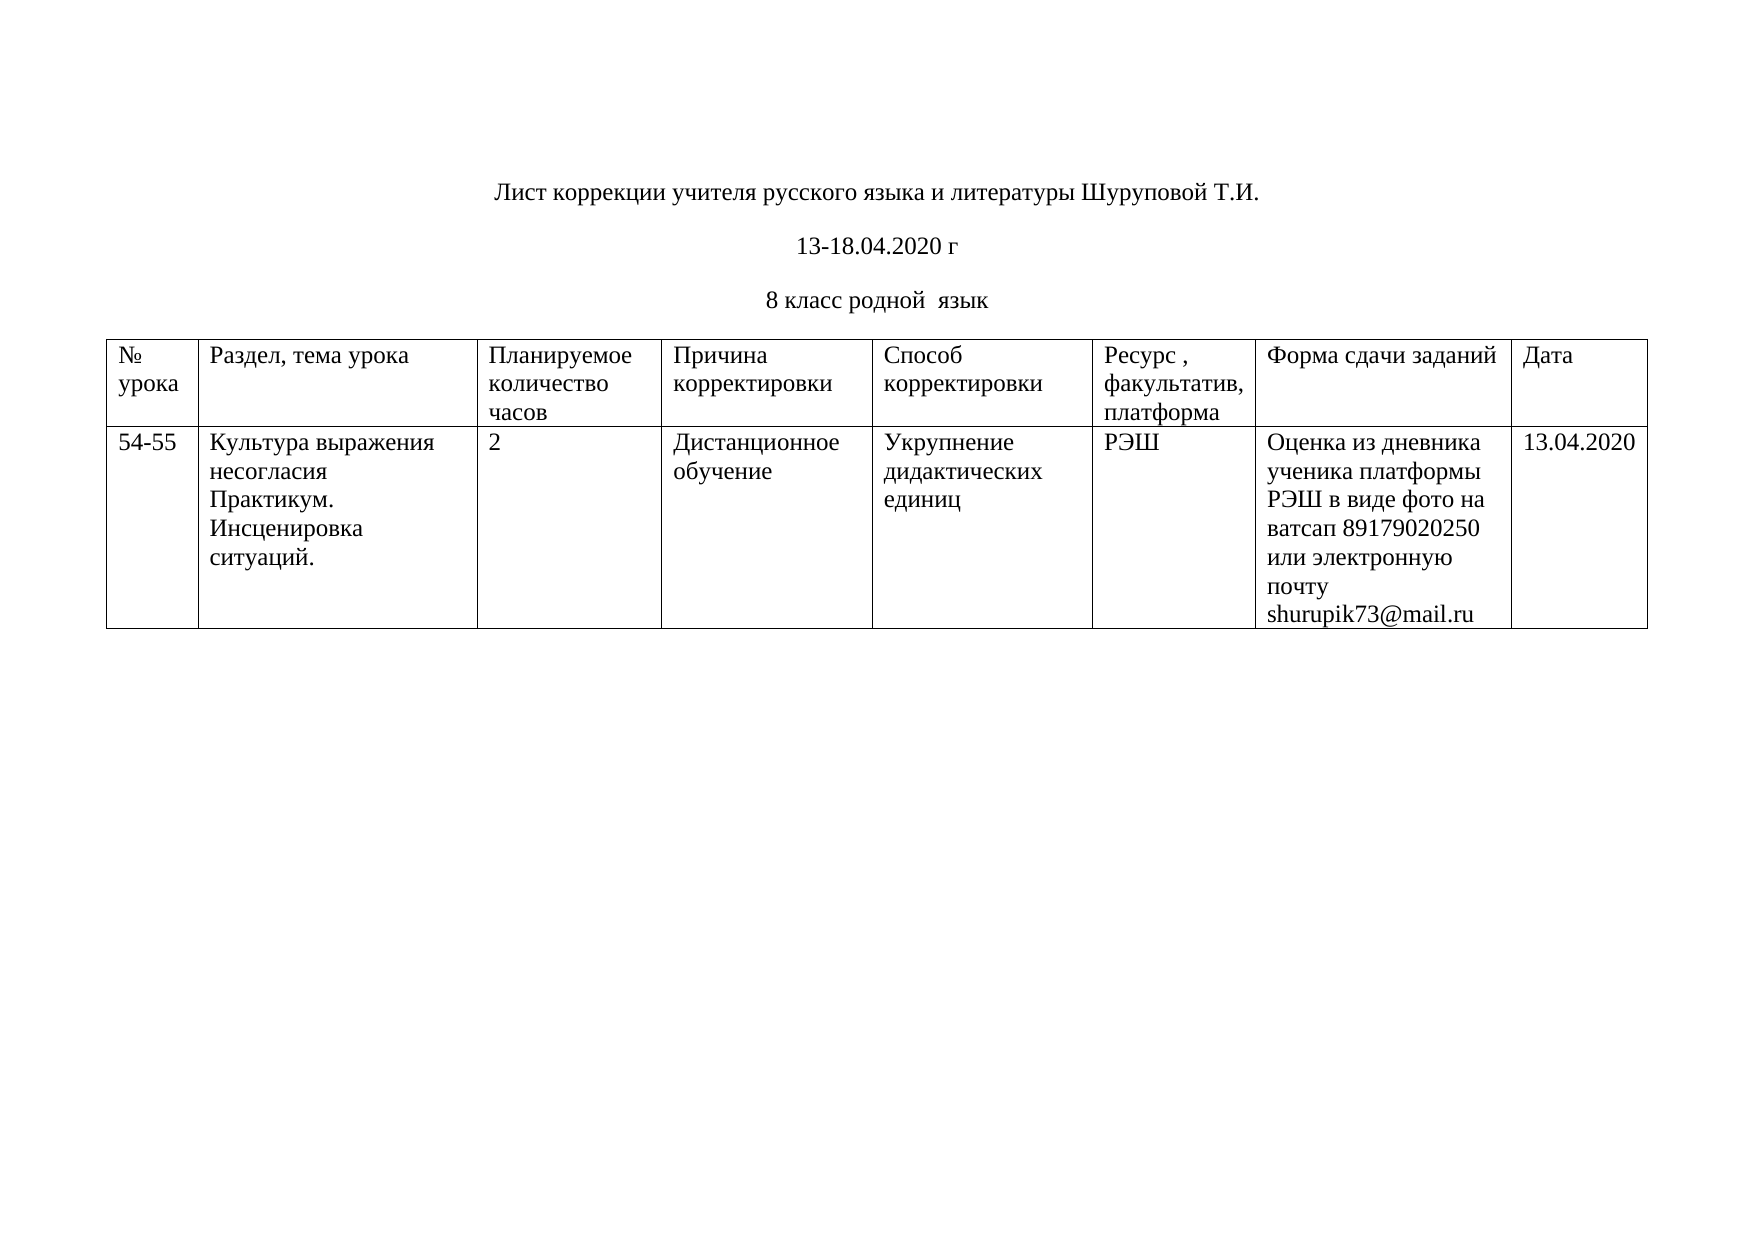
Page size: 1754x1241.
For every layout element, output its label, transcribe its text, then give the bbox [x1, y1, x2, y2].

table_header Дата [1512, 340, 1647, 426]
table_cell Оценка из дневника ученика платформы РЭШ в виде фото на ватсап 89179020250 или электронную почту shurupik73@mail.ru [1256, 427, 1511, 628]
text Лист коррекции учителя русского языка и литературы Шуруповой Т.И. [118, 177, 1636, 206]
table_header Форма сдачи заданий [1256, 340, 1511, 426]
table_cell Укрупнение дидактических единиц [873, 427, 1092, 628]
table_header Способ корректировки [873, 340, 1092, 426]
table_cell Культура выражения несогласия Практикум. Инсценировка ситуаций. [199, 427, 477, 628]
table_header Ресурс , факультатив, платформа [1093, 340, 1255, 426]
text 8 класс родной язык [118, 285, 1636, 314]
table_header Причина корректировки [662, 340, 872, 426]
table_cell РЭШ [1093, 427, 1255, 628]
table_header № урока [107, 340, 198, 426]
table_cell 2 [478, 427, 661, 628]
table_header Раздел, тема урока [199, 340, 477, 426]
table_cell Дистанционное обучение [662, 427, 872, 628]
text 13-18.04.2020 г [118, 231, 1636, 260]
table_cell 54-55 [107, 427, 198, 628]
table_header Планируемое количество часов [478, 340, 661, 426]
table_cell 13.04.2020 [1512, 427, 1647, 628]
